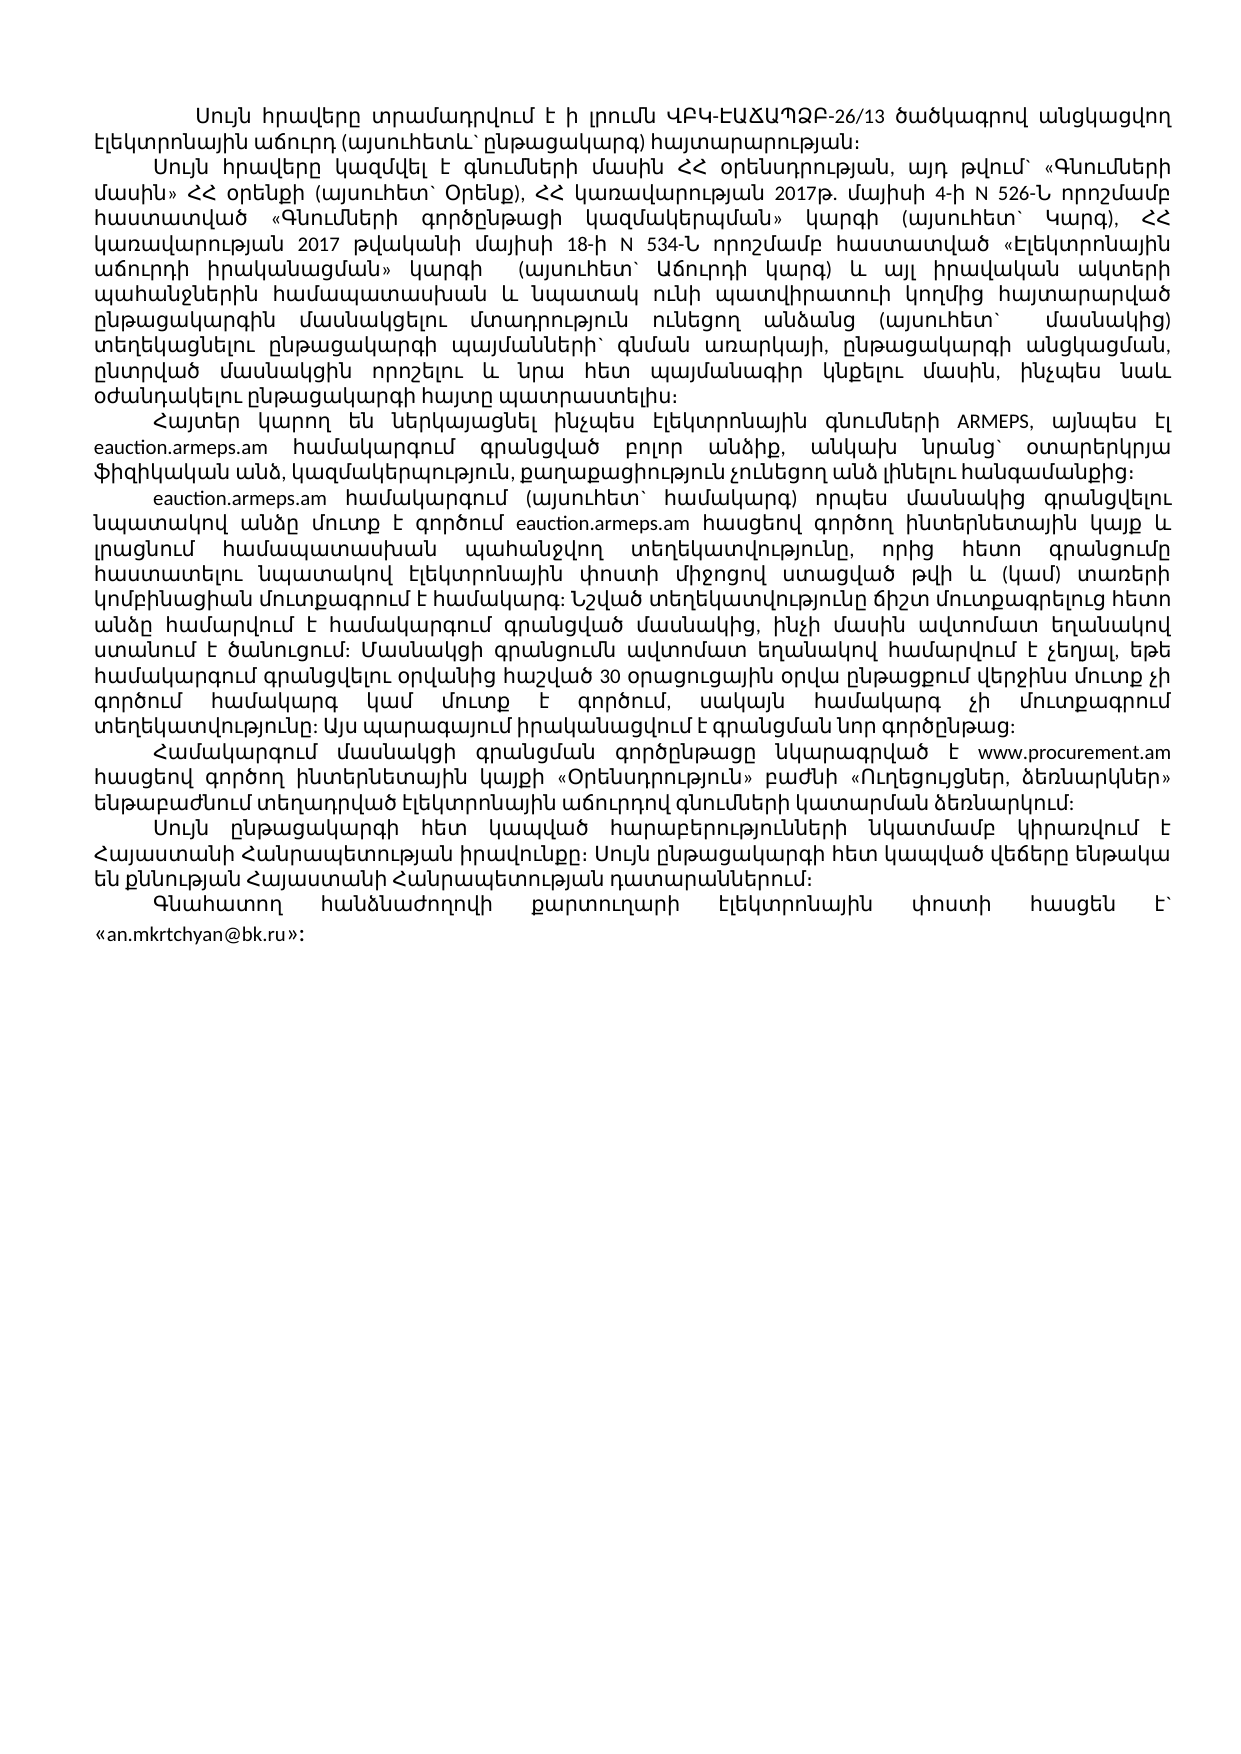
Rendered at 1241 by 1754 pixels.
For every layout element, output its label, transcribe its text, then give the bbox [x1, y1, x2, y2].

text Սույն հրավերը կազմվել է գնումների մասին ՀՀ օրենսդրության, այդ թվում` «Գնումների մասին» ՀՀ օրենքի (այսուհետ` Օրենք), ՀՀ կառավարության 2017թ. մայիսի 4-ի N 526-Ն որոշմամբ հաստատված «Գնումների գործընթացի կազմակերպման» կարգի (այսուհետ` Կարգ), ՀՀ կառավարության 2017 թվականի մայիսի 18-ի N 534-Ն որոշմամբ հաստատված «Էլեկտրոնային աճուրդի իրականացման» կարգի (այսուհետ` Աճուրդի կարգ) և այլ իրավական ակտերի պահանջներին համապատասխան և նպատակ ունի պատվիրատուի կողմից հայտարարված ընթացակարգին մասնակցելու մտադրություն ունեցող անձանց (այսուհետ` մասնակից) տեղեկացնելու ընթացակարգի պայմանների` գնման առարկայի, ընթացակարգի անցկացման, ընտրված մասնակցին որոշելու և նրա հետ պայմանագիր կնքելու մասին, ինչպես նաև օժանդակելու ընթացակարգի հայտը պատրաստելիս։ [94, 154, 1171, 409]
text eauction.armeps.am համակարգում (այսուհետ` համակարգ) որպես մասնակից գրանցվելու նպատակով անձը մուտք է գործում eauction.armeps.am հասցեով գործող ինտերնետային կայք և լրացնում համապատասխան պահանջվող տեղեկատվությունը, որից հետո գրանցումը հաստատելու նպատակով էլեկտրոնային փոստի միջոցով ստացված թվի և (կամ) տառերի կոմբինացիան մուտքագրում է համակարգ: Նշված տեղեկատվությունը ճիշտ մուտքագրելուց հետո անձը համարվում է համակարգում գրանցված մասնակից, ինչի մասին ավտոմատ եղանակով ստանում է ծանուցում: Մասնակցի գրանցումն ավտոմատ եղանակով համարվում է չեղյալ, եթե համակարգում գրանցվելու օրվանից հաշված 30 օրացուցային օրվա ընթացքում վերջինս մուտք չի գործում համակարգ կամ մուտք է գործում, սակայն համակարգ չի մուտքագրում տեղեկատվությունը: Այս պարագայում իրականացվում է գրանցման նոր գործընթաց: [94, 485, 1171, 739]
text Գնահատող հանձնաժողովի քարտուղարի էլեկտրոնային փոստի հասցեն է` «an.mkrtchyan@bk.ru»: [94, 892, 1171, 948]
text Հայտեր կարող են ներկայացնել ինչպես էլեկտրոնային գնումների ARMEPS, այնպես էլ eauction.armeps.am համակարգում գրանցված բոլոր անձիք, անկախ նրանց` օտարերկրյա ֆիզիկական անձ, կազմակերպություն, քաղաքացիություն չունեցող անձ լինելու հանգամանքից։ [94, 409, 1171, 485]
text Սույն հրավերը տրամադրվում է ի լրումն ՎԲԿ-ԷԱՃԱՊՁԲ-26/13 ծածկագրով անցկացվող էլեկտրոնային աճուրդ (այսուհետև` ընթացակարգ) հայտարարության։ [94, 104, 1171, 154]
text Համակարգում մասնակցի գրանցման գործընթացը նկարագրված է www.procurement.am հասցեով գործող ինտերնետային կայքի «Օրենսդրություն» բաժնի «Ուղեցույցներ, ձեռնարկներ» ենթաբաժնում տեղադրված էլեկտրոնային աճուրդով գնումների կատարման ձեռնարկում: [94, 739, 1171, 815]
text Սույն ընթացակարգի հետ կապված հարաբերությունների նկատմամբ կիրառվում է Հայաստանի Հանրապետության իրավունքը։ Սույն ընթացակարգի հետ կապված վեճերը ենթակա են քննության Հայաստանի Հանրապետության դատարաններում։ [94, 815, 1171, 892]
